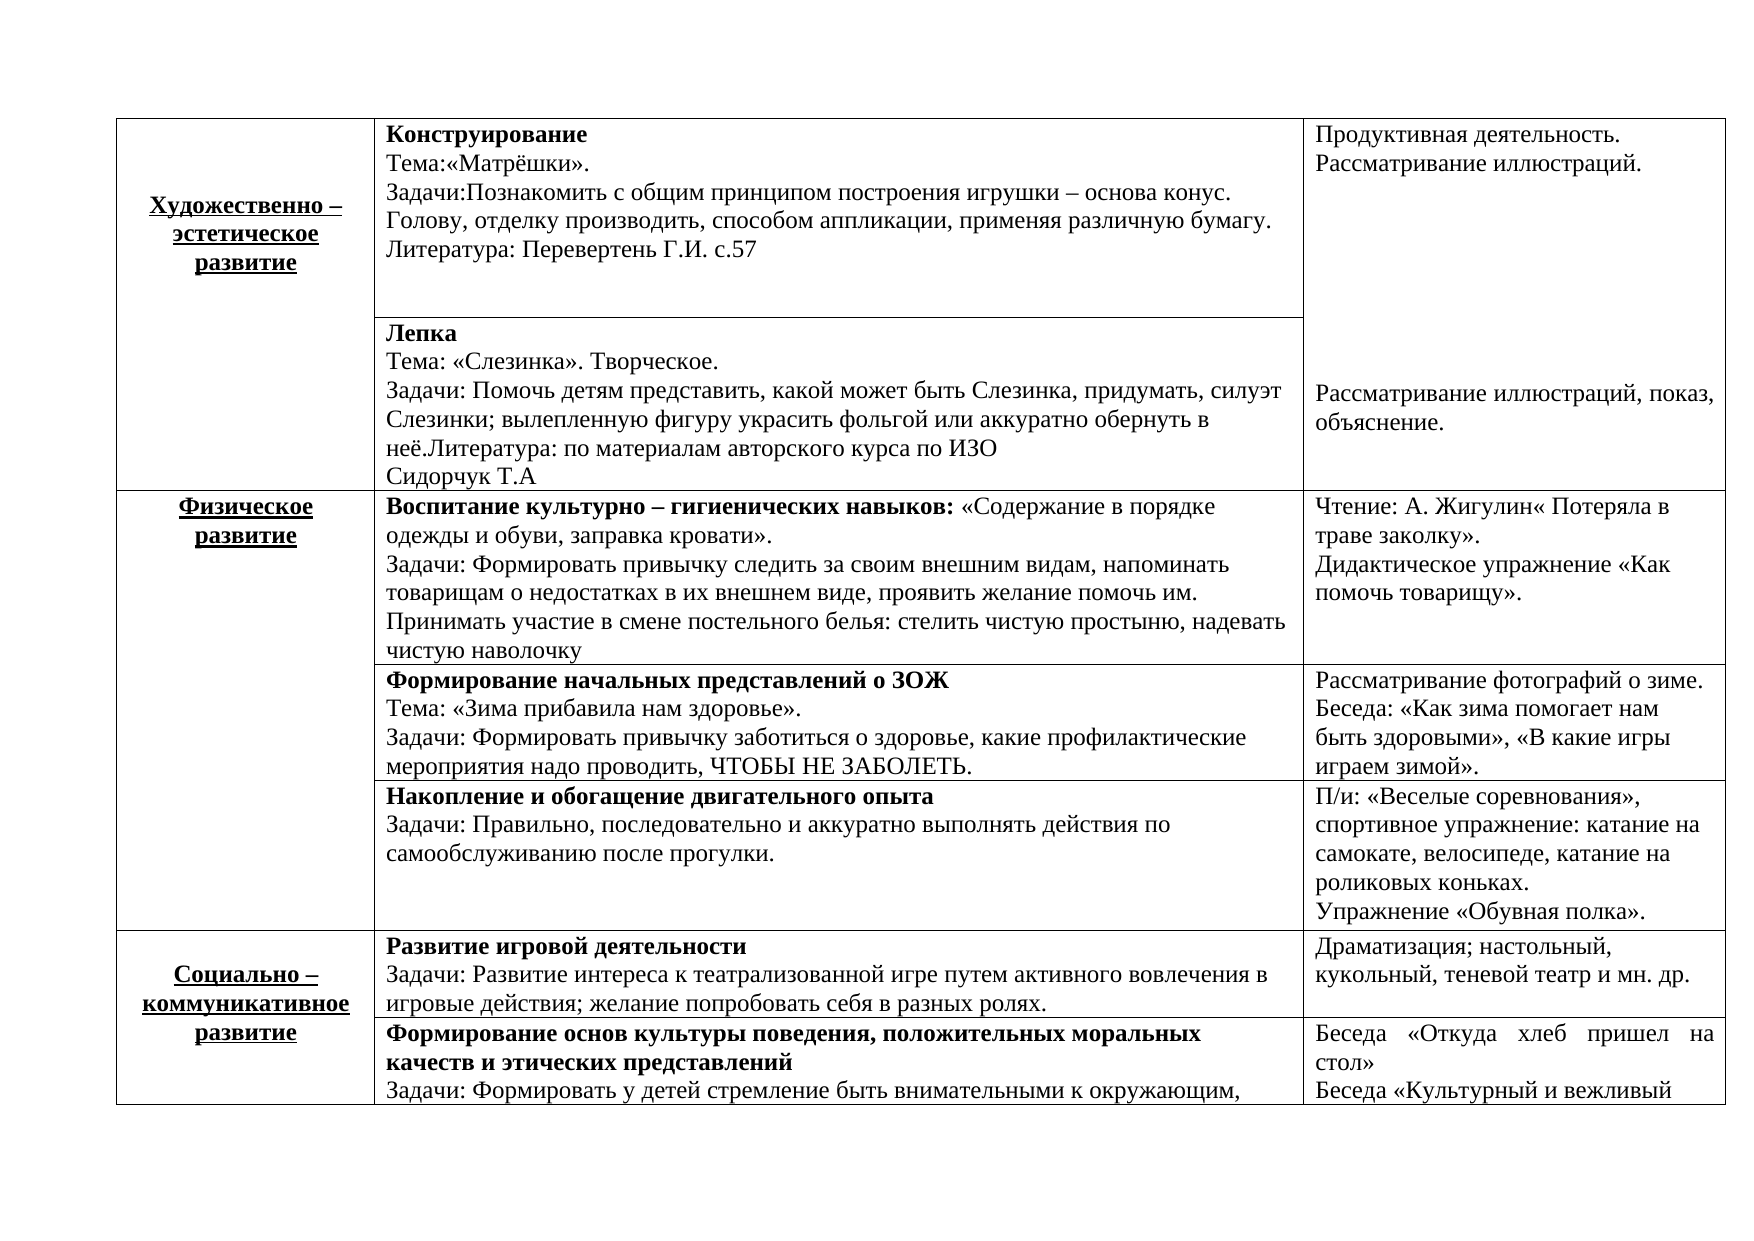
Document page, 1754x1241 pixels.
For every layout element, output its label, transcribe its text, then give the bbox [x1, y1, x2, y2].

table_cell Лепка Тема: «Слезинка». Творческое. Задачи: Помочь детям представить, какой может быть Слезинка, придумать, силуэт Слезинки; вылепленную фигуру украсить фольгой или аккуратно обернуть в неё.Литература: по материалам авторского курса по ИЗО Сидорчук Т.А [375, 318, 1303, 490]
table_cell Драматизация; настольный, кукольный, теневой театр и мн. др. [1304, 931, 1725, 1017]
table_cell Художественно – эстетическое развитие [117, 119, 374, 490]
table_cell Накопление и обогащение двигательного опыта Задачи: Правильно, последовательно и аккуратно выполнять действия по самообслуживанию после прогулки. [375, 781, 1303, 930]
table_cell Развитие игровой деятельности Задачи: Развитие интереса к театрализованной игре путем активного вовлечения в игровые действия; желание попробовать себя в разных ролях. [375, 931, 1303, 1017]
table_cell Конструирование Тема:«Матрёшки». Задачи:Познакомить с общим принципом построения игрушки – основа конус. Голову, отделку производить, способом аппликации, применяя различную бумагу. Литература: Перевертень Г.И. с.57 [375, 119, 1303, 317]
table_cell П/и: «Веселые соревнования», спортивное упражнение: катание на самокате, велосипеде, катание на роликовых коньках. Упражнение «Обувная полка». [1304, 781, 1725, 930]
table_cell Социально – коммуникативное развитие [117, 931, 374, 1104]
table_cell Рассматривание фотографий о зиме. Беседа: «Как зима помогает нам быть здоровыми», «В какие игры играем зимой». [1304, 665, 1725, 780]
table_cell Физическое развитие [117, 491, 374, 930]
table_cell Формирование начальных представлений о ЗОЖ Тема: «Зима прибавила нам здоровье». Задачи: Формировать привычку заботиться о здоровье, какие профилактические мероприятия надо проводить, ЧТОБЫ НЕ ЗАБОЛЕТЬ. [375, 665, 1303, 780]
table_cell Воспитание культурно – гигиенических навыков: «Содержание в порядке одежды и обуви, заправка кровати». Задачи: Формировать привычку следить за своим внешним видам, напоминать товарищам о недостатках в их внешнем виде, проявить желание помочь им. Принимать участие в смене постельного белья: стелить чистую простыню, надевать чистую наволочку [375, 491, 1303, 664]
table_cell Чтение: А. Жигулин« Потеряла в траве заколку». Дидактическое упражнение «Как помочь товарищу». [1304, 491, 1725, 664]
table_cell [1304, 1018, 1725, 1104]
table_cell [375, 1018, 1303, 1104]
table_cell Продуктивная деятельность. Рассматривание иллюстраций. Рассматривание иллюстраций, показ, объяснение. [1304, 119, 1725, 490]
